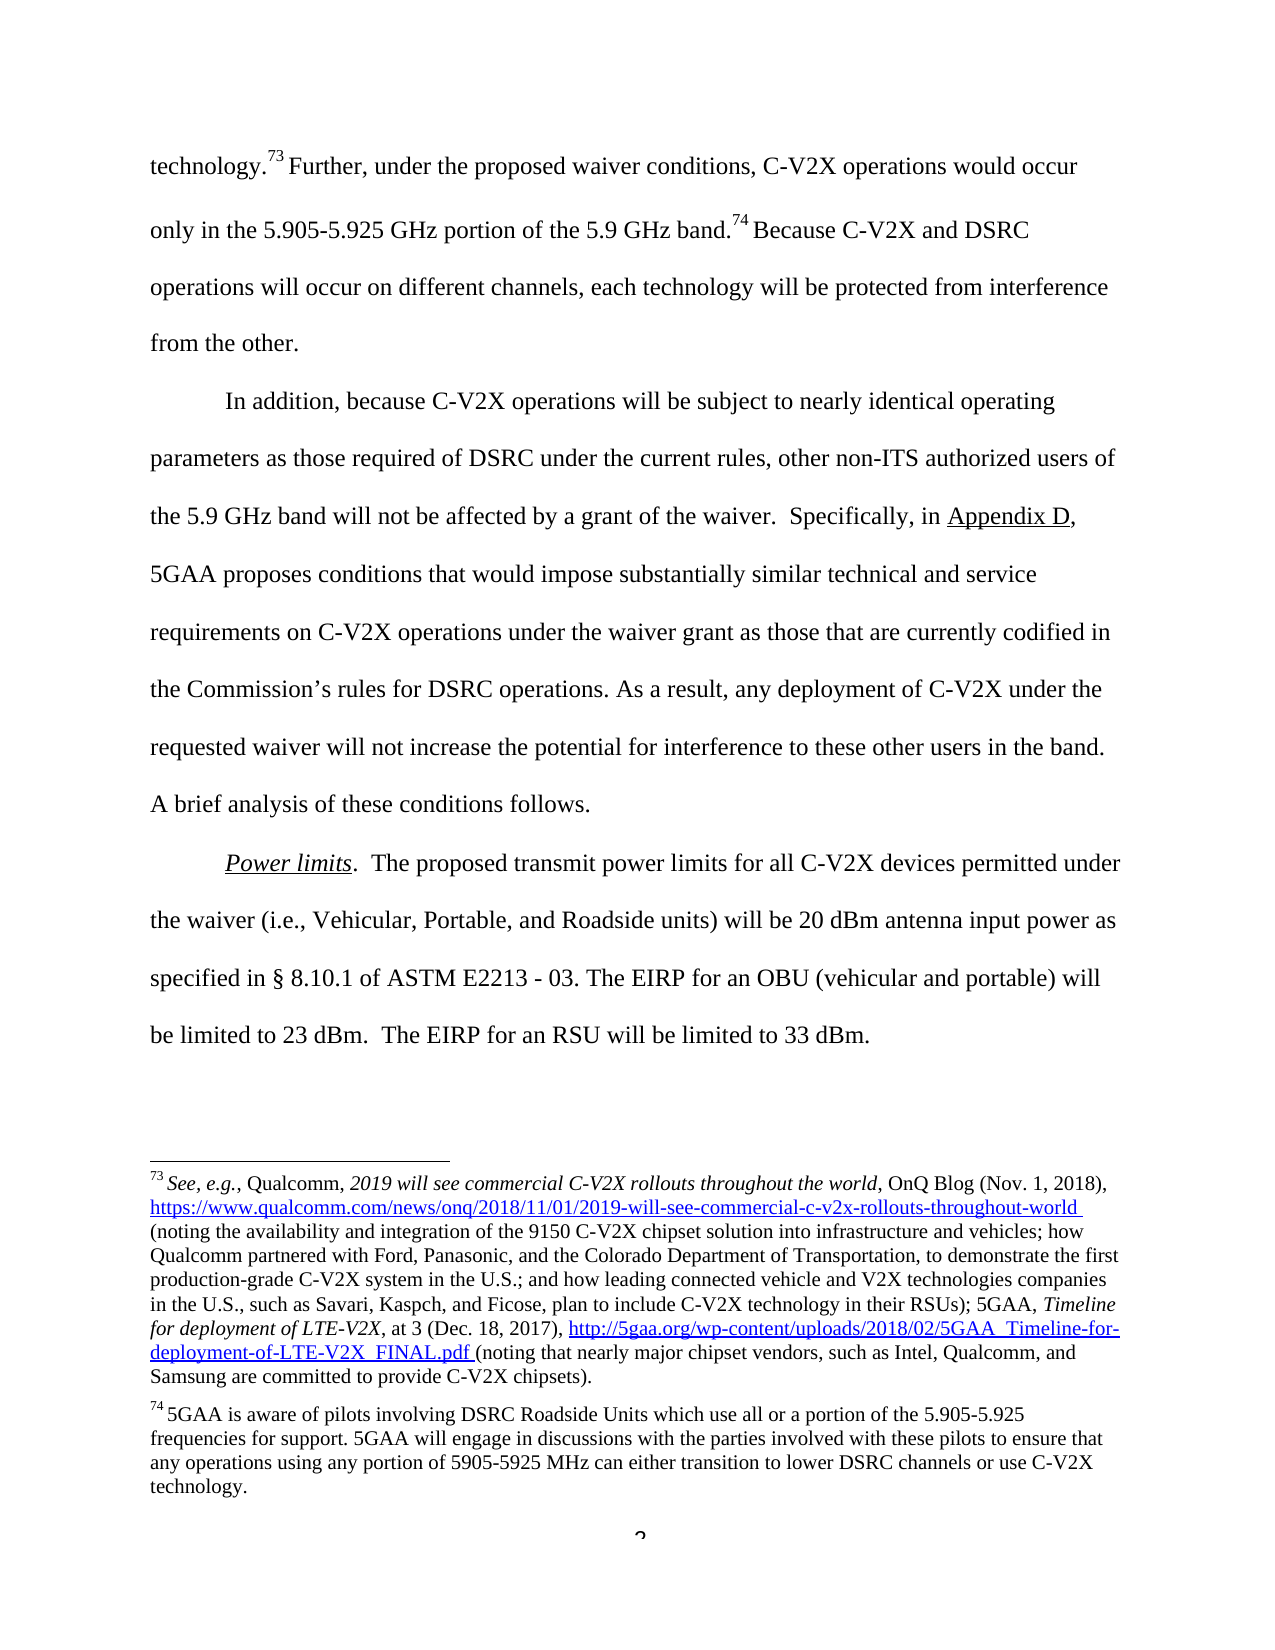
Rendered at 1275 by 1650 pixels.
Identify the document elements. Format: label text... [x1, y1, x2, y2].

text 5GAA proposes conditions that would impose substantially similar technical and service requirements on C-V2X operations under the waiver grant as those that are currently codified in the Commission’s rules for DSRC operations. As a result, any deployment of C-V2X under the requested waiver will not increase the potential for interference to these other users in the band. A brief analysis of these conditions follows. [150, 559, 1113, 818]
text 73 See, e.g., Qualcomm, 2019 will see commercial C-V2X rollouts throughout the world, OnQ Blog (Nov. 1, 2018), https://www.qualcomm.com/news/onq/2018/11/01/2019-will-see-commercial-c-v2x-rollouts-throughout-world (noting the availability and integration of the 9150 C-V2X chipset solution into infrastructure and vehicles; how Qualcomm partnered with Ford, Panasonic, and the Colorado Department of Transportation, to demonstrate the first production-grade C-V2X system in the U.S.; and how leading connected vehicle and V2X technologies companies in the U.S., such as Savari, Kaspch, and Ficose, plan to include C-V2X technology in their RSUs); 5GAA, Timeline for deployment of LTE-V2X, at 3 (Dec. 18, 2017), http://5gaa.org/wp-content/uploads/2018/02/5GAA_Timeline-for- deployment-of-LTE-V2X_FINAL.pdf (noting that nearly major chipset vendors, such as Intel, Qualcomm, and Samsung are committed to provide C-V2X chipsets). [150, 1162, 1120, 1388]
text technology.73 Further, under the proposed waiver conditions, C-V2X operations would occur only in the 5.905-5.925 GHz portion of the 5.9 GHz band.74 Because C-V2X and DSRC operations will occur on different channels, each technology will be protected from interference from the other. [150, 145, 1111, 356]
text Power limits. The proposed transmit power limits for all C-V2X devices permitted under [225, 848, 1131, 877]
text In addition, because C-V2X operations will be subject to nearly identical operating parameters as those required of DSRC under the current rules, other non-ITS authorized users of the 5.9 GHz band will not be affected by a grant of the waiver. Specifically, in Appendix D, [150, 386, 1118, 529]
text 74 5GAA is aware of pilots involving DSRC Roadside Units which use all or a portion of the 5.905-5.925 frequencies for support. 5GAA will engage in discussions with the parties involved with these pilots to ensure that any operations using any portion of 5905-5925 MHz can either transition to lower DSRC channels or use C-V2X technology. [150, 1398, 1116, 1498]
text the waiver (i.e., Vehicular, Portable, and Roadside units) will be 20 dBm antenna input power as specified in § 8.10.1 of ASTM E2213 - 03. The EIRP for an OBU (vehicular and portable) will be limited to 23 dBm. The EIRP for an RSU will be limited to 33 dBm. [150, 905, 1118, 1049]
